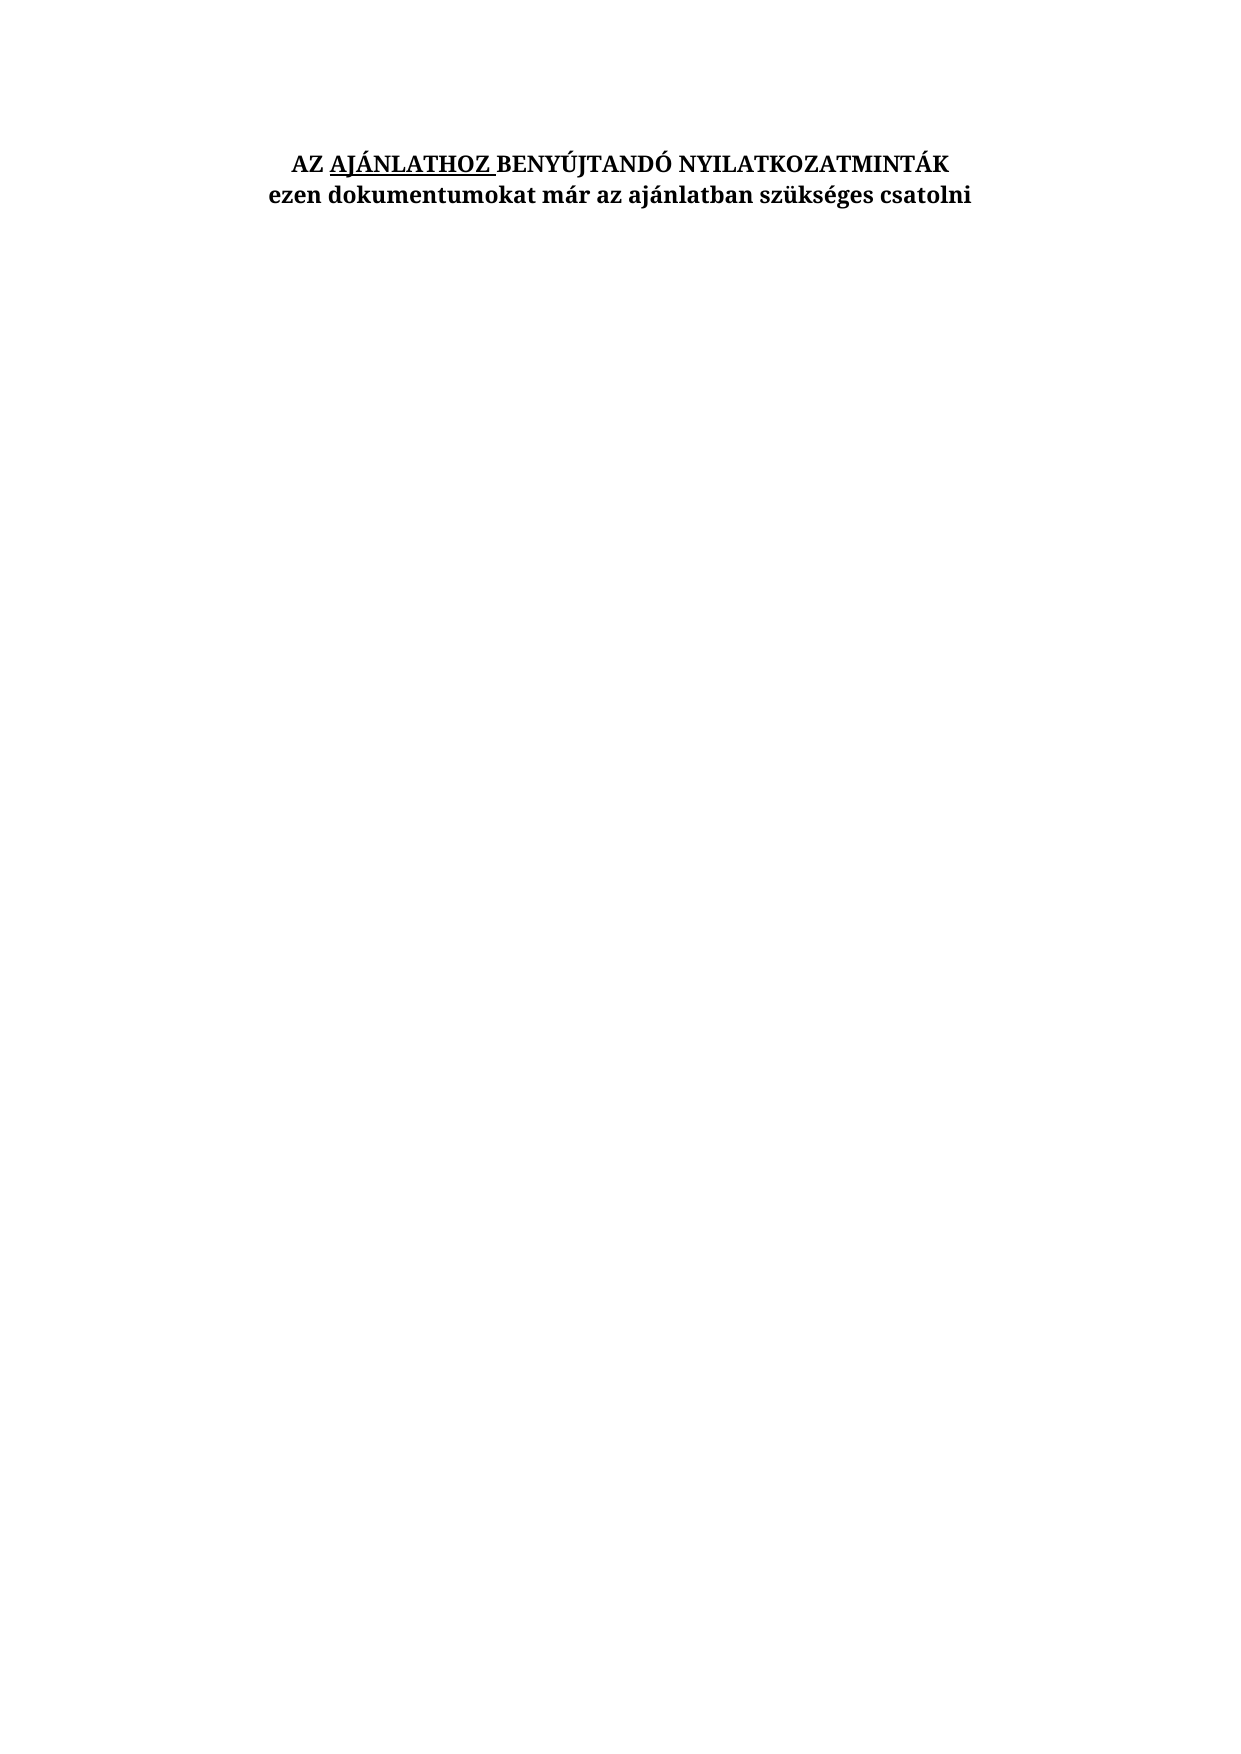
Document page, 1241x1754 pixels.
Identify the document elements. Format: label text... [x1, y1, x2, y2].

text ezen dokumentumokat már az ajánlatban szükséges csatolni [148, 179, 1092, 210]
text AZ AJÁNLATHOZ BENYÚJTANDÓ NYILATKOZATMINTÁK [148, 148, 1092, 179]
